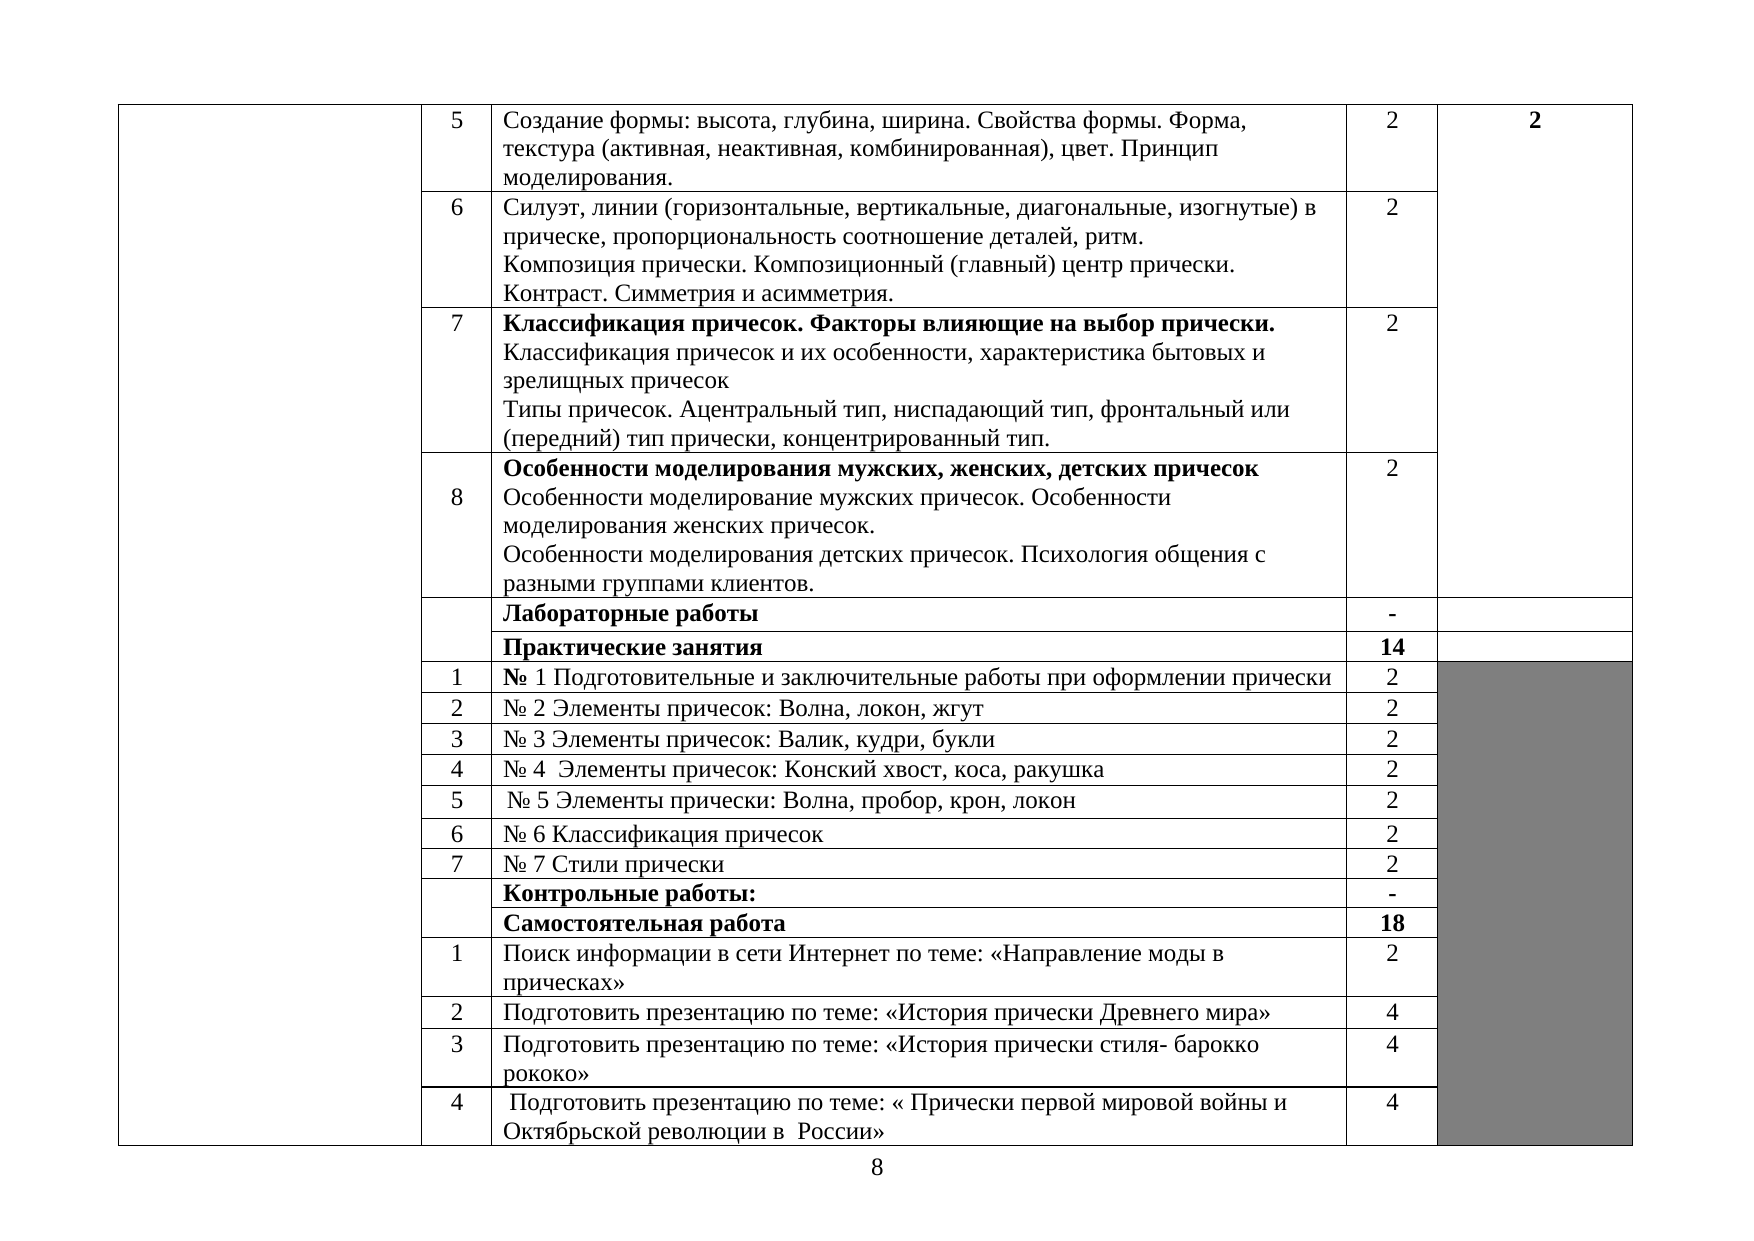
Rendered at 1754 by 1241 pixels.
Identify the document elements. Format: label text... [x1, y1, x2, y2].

table_cell 2 [1347, 453, 1437, 597]
table_cell 3 [422, 724, 491, 753]
table_header 2 [1438, 105, 1632, 597]
table_cell № 4 Элементы причесок: Конский хвост, коса, ракушка [492, 755, 1346, 784]
table_cell 6 [422, 192, 491, 307]
table_cell 18 [1347, 908, 1437, 937]
table_cell 6 [422, 819, 491, 848]
table_cell № 1 Подготовительные и заключительные работы при оформлении прически [492, 662, 1346, 692]
table_cell 1 [422, 938, 491, 996]
table_header 5 [422, 105, 491, 191]
table_cell [1438, 632, 1632, 661]
table_cell № 3 Элементы причесок: Валик, кудри, букли [492, 724, 1346, 753]
table_cell [1438, 662, 1632, 1145]
table_cell 4 [422, 1088, 491, 1145]
table_header [119, 105, 421, 1145]
table_header 2 [1347, 105, 1437, 191]
table_cell № 7 Стили прически [492, 849, 1346, 877]
table_cell [1438, 598, 1632, 631]
table_cell Самостоятельная работа [492, 908, 1346, 937]
table_cell 1 [422, 662, 491, 692]
table_cell 2 [1347, 755, 1437, 784]
table_cell Поиск информации в сети Интернет по теме: «Направление моды в прическах» [492, 938, 1346, 996]
table_cell 2 [1347, 308, 1437, 452]
table_cell - [1347, 879, 1437, 907]
table_cell Силуэт, линии (горизонтальные, вертикальные, диагональные, изогнутые) в прическе, пропорциональность соотношение деталей, ритм. Композиция прически. Композиционный (главный) центр прически. Контраст. Симметрия и асимметрия. [492, 192, 1346, 307]
table_cell 7 [422, 308, 491, 452]
table_cell 4 [422, 755, 491, 784]
table_cell 5 [422, 786, 491, 818]
table_cell 3 [422, 1029, 491, 1086]
table_cell Подготовить презентацию по теме: «История прически стиля- барокко рококо» [492, 1029, 1346, 1086]
table_cell 2 [1347, 693, 1437, 723]
table_header Создание формы: высота, глубина, ширина. Свойства формы. Форма, текстура (активная, неактивная, комбинированная), цвет. Принцип моделирования. [492, 105, 1346, 191]
table_cell 2 [1347, 819, 1437, 848]
table_cell Лабораторные работы [492, 598, 1346, 631]
table_cell 2 [1347, 724, 1437, 753]
table_cell Подготовить презентацию по теме: «История прически Древнего мира» [492, 997, 1346, 1028]
table_cell 14 [1347, 632, 1437, 661]
table_cell 2 [1347, 662, 1437, 692]
table_cell [422, 598, 491, 661]
table_cell 2 [1347, 849, 1437, 877]
table_cell № 6 Классификация причесок [492, 819, 1346, 848]
table_cell Практические занятия [492, 632, 1346, 661]
table_cell Контрольные работы: [492, 879, 1346, 907]
table_cell № 2 Элементы причесок: Волна, локон, жгут [492, 693, 1346, 723]
table_cell Классификация причесок. Факторы влияющие на выбор прически. Классификация причесок и их особенности, характеристика бытовых и зрелищных причесок Типы причесок. Ацентральный тип, ниспадающий тип, фронтальный или (передний) тип прически, концентрированный тип. [492, 308, 1346, 452]
table_cell 4 [1347, 997, 1437, 1028]
table_cell 2 [1347, 192, 1437, 307]
table_cell 7 [422, 849, 491, 877]
table_cell - [1347, 598, 1437, 631]
table_cell № 5 Элементы прически: Волна, пробор, крон, локон [492, 786, 1346, 818]
table_cell 2 [1347, 786, 1437, 818]
table_cell 8 [422, 453, 491, 597]
table_cell 2 [422, 693, 491, 723]
table_cell Особенности моделирования мужских, женских, детских причесок Особенности моделирование мужских причесок. Особенности моделирования женских причесок. Особенности моделирования детских причесок. Психология общения с разными группами клиентов. [492, 453, 1346, 597]
table_cell 2 [422, 997, 491, 1028]
table_cell 4 [1347, 1088, 1437, 1145]
table_cell Подготовить презентацию по теме: « Прически первой мировой войны и Октябрьской революции в России» [492, 1088, 1346, 1145]
table_cell 2 [1347, 938, 1437, 996]
table_cell 4 [1347, 1029, 1437, 1086]
table_cell [422, 879, 491, 937]
